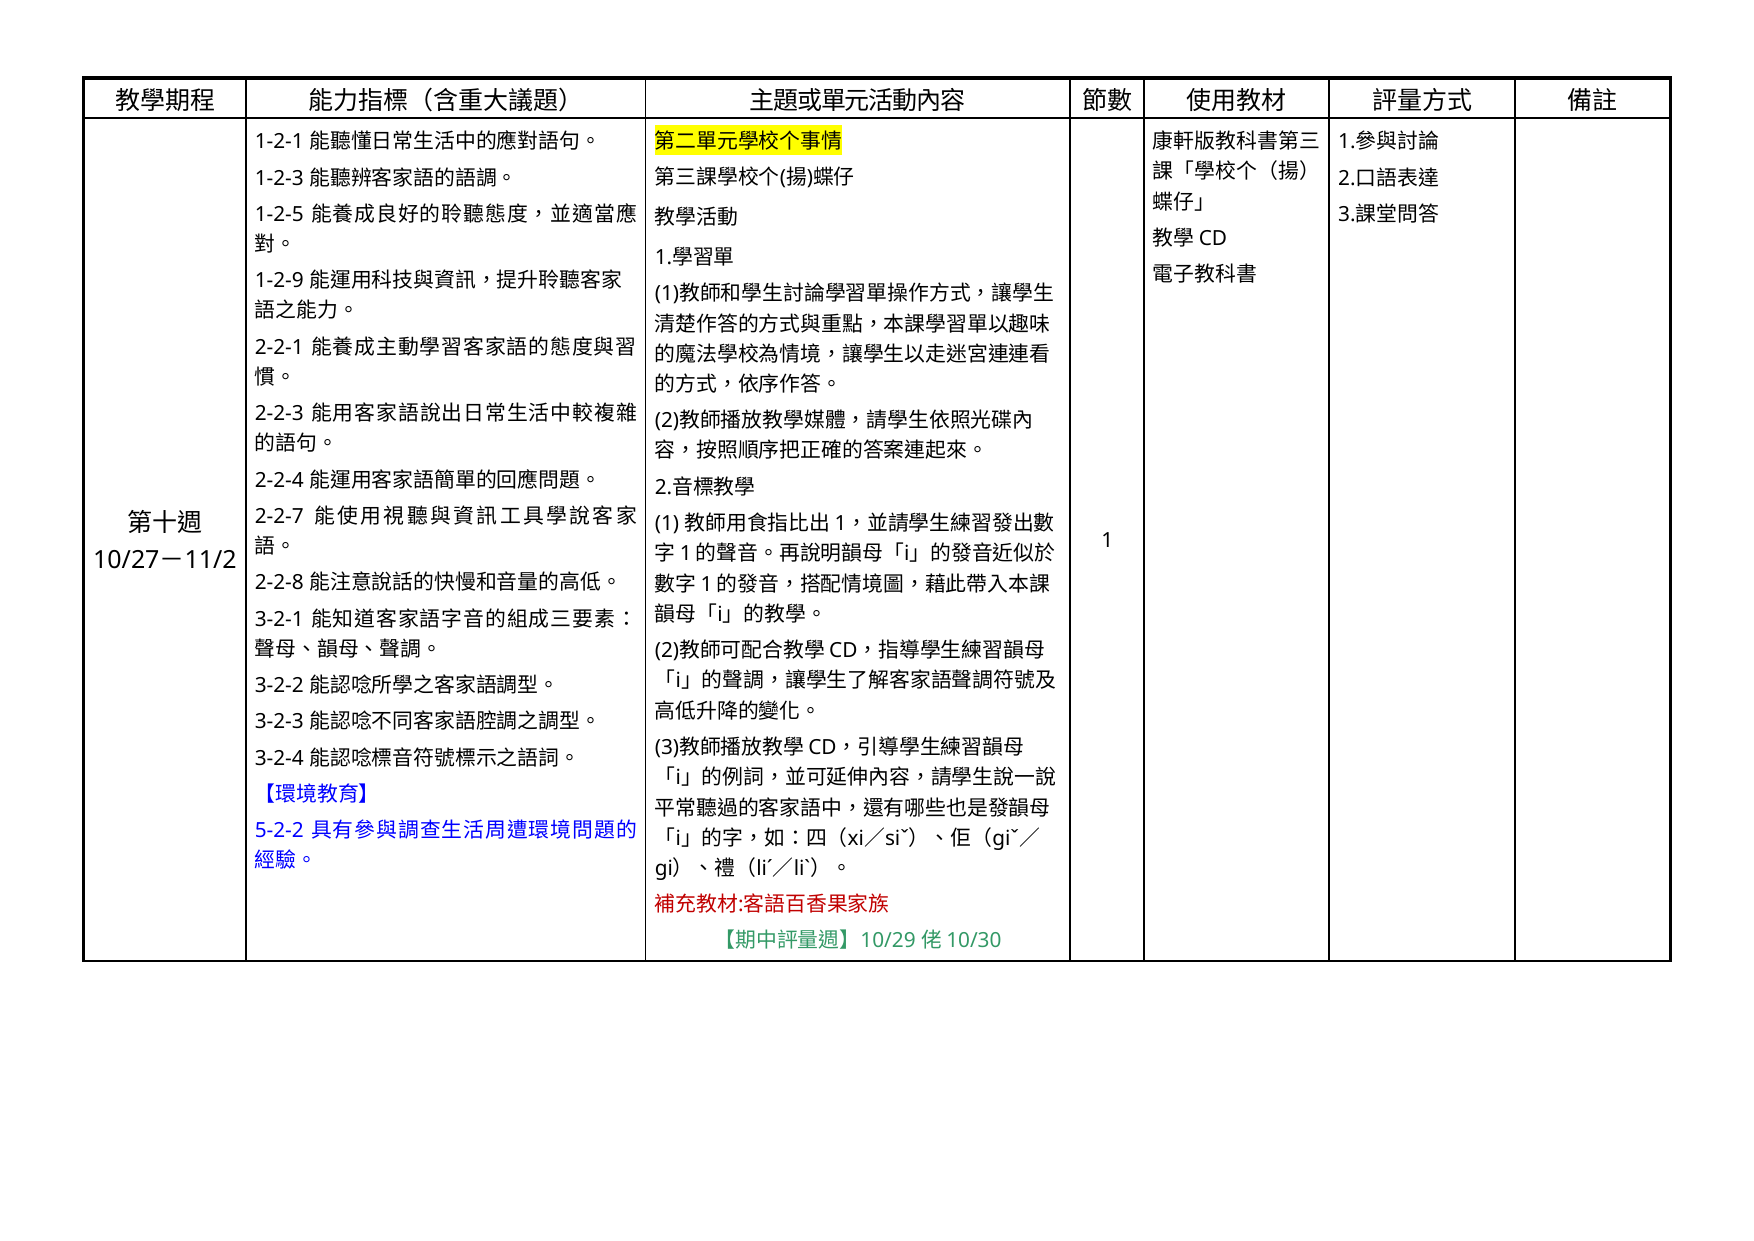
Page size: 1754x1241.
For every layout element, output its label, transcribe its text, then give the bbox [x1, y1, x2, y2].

table_cell 1 [1071, 119, 1143, 960]
table_header 教學期程 [85, 80, 245, 117]
table_header 使用教材 [1145, 80, 1328, 117]
table_header 能力指標（含重大議題） [247, 80, 645, 117]
table_cell 康軒版教科書第三課「學校个（揚）蝶仔」 教學CD 電子教科書 [1145, 119, 1328, 960]
table_header 備註 [1516, 80, 1669, 117]
table_header 節數 [1071, 80, 1143, 117]
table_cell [247, 119, 645, 960]
table_cell 1.參與討論 2.口語表達 3.課堂問答 [1330, 119, 1514, 960]
table_cell [1516, 119, 1669, 960]
table_cell 第二單元學校个事情 第三課學校个(揚)蝶仔 教學活動 1.學習單 (1)教師和學生討論學習單操作方式，讓學生清楚作答的方式與重點，本課學習單以趣味的魔法學校為情境，讓學生以走迷宮連連看的方式，依序作答。 (2)教師播放教學媒體，請學生依照光碟內容，按照順序把正確的答案連起來。 2.音標教學 (1) 教師用食指比出1，並請學生練習發出數字1的聲音。再說明韻母「i」的發音近似於數字1的發音，搭配情境圖，藉此帶入本課韻母「i」的教學。 (2)教師可配合教學CD，指導學生練習韻母「i」的聲調，讓學生了解客家語聲調符號及高低升降的變化。 (3)教師播放教學CD，引導學生練習韻母「i」的例詞，並可延伸內容，請學生說一說平常聽過的客家語中，還有哪些也是發韻母「i」的字，如：四（xi／siˇ）、佢（giˇ／gi）、禮（liˊ／liˋ）。 補充教材:客語百香果家族 【期中評量週】10/29 佬10/30 [646, 119, 1069, 960]
table_header 主題或單元活動內容 [646, 80, 1069, 117]
table_cell 第十週 10/27－11/2 [85, 119, 245, 960]
table_header 評量方式 [1330, 80, 1514, 117]
